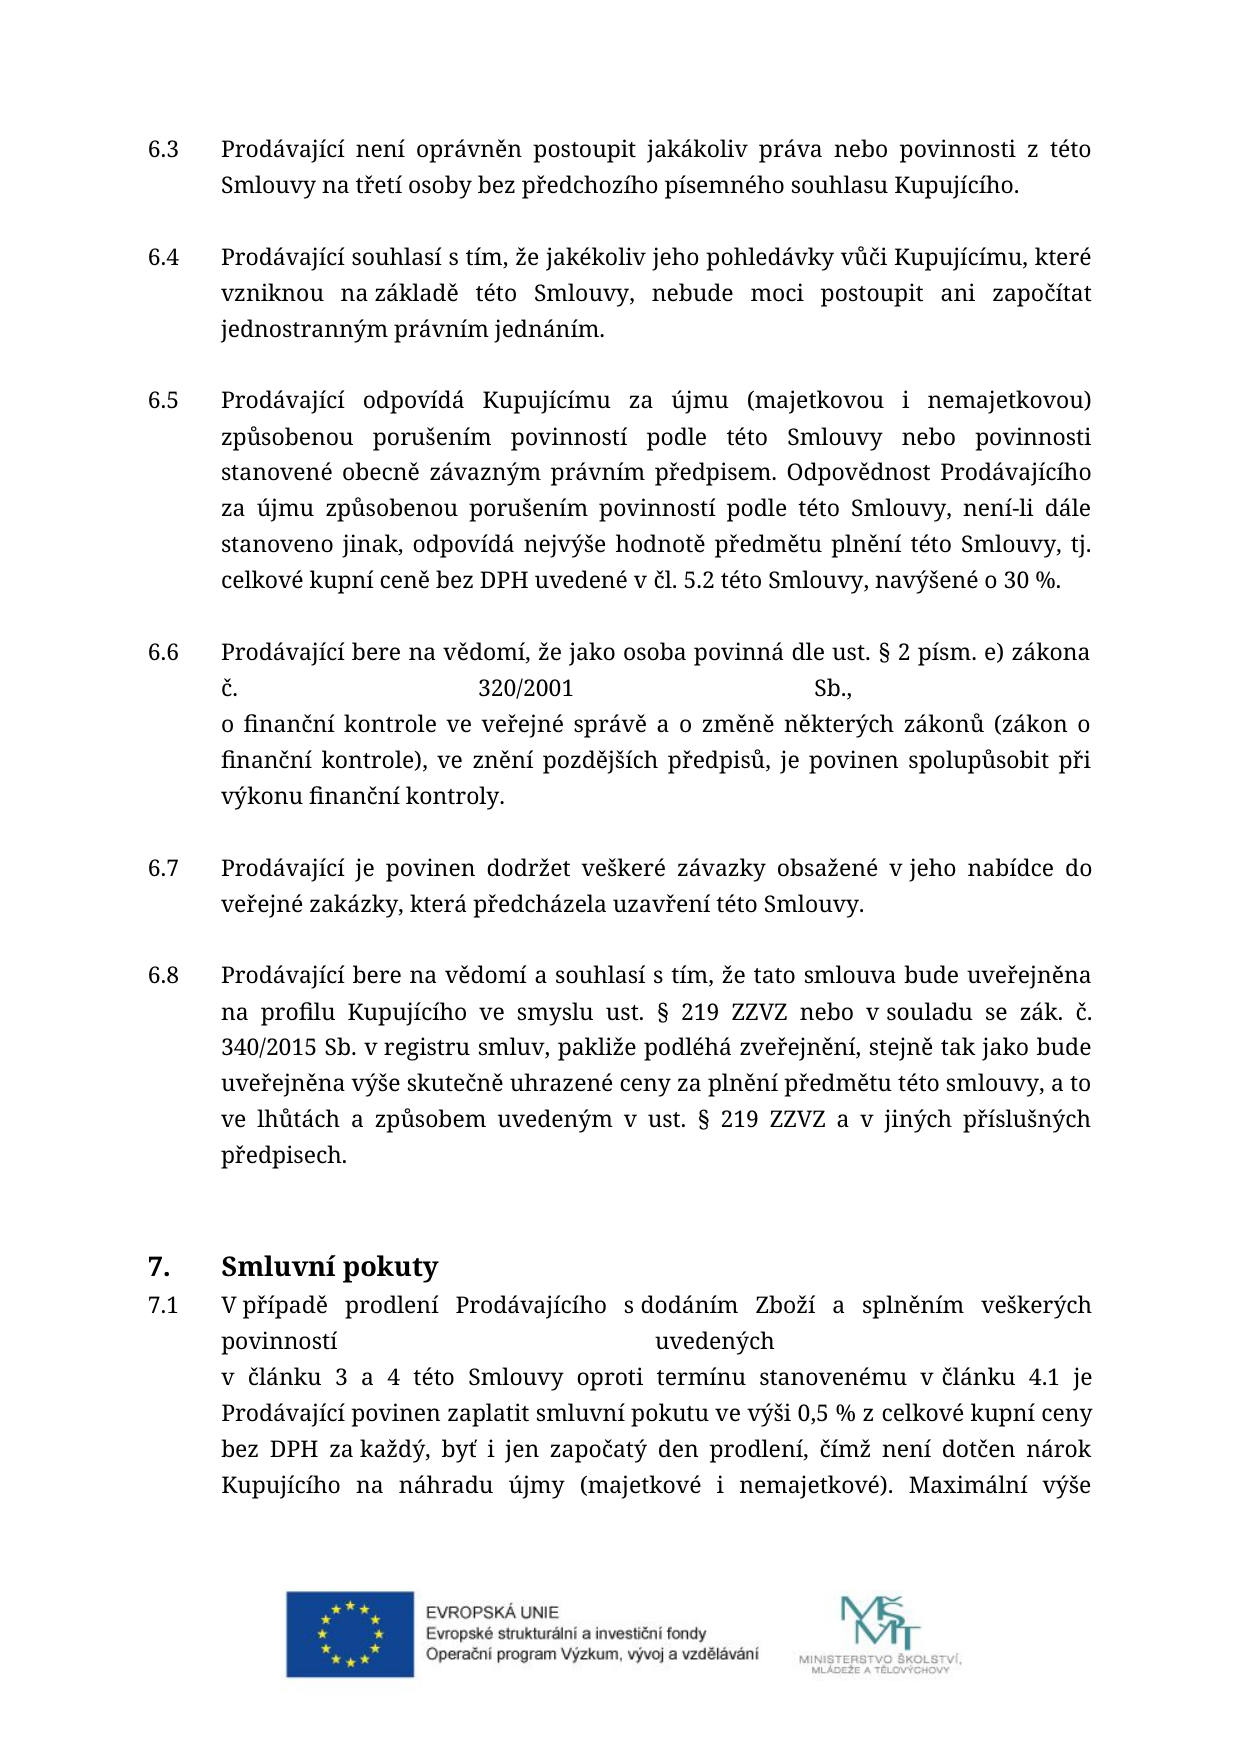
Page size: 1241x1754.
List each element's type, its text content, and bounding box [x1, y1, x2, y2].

text 6.3 Prodávající není oprávněn postoupit jakákoliv práva nebo povinnosti z této Smlouvy na třetí osoby bez předchozího písemného souhlasu Kupujícího. [148, 133, 1093, 200]
text 6.7 Prodávající je povinen dodržet veškeré závazky obsažené v jeho nabídce do veřejné zakázky, která předcházela uzavření této Smlouvy. [148, 852, 1093, 919]
text 7. Smluvní pokuty [148, 1247, 1093, 1284]
text 6.8 Prodávající bere na vědomí a souhlasí s tím, že tato smlouva bude uveřejněna na profilu Kupujícího ve smyslu ust. § 219 ZZVZ nebo v souladu se zák. č. 340/2015 Sb. v registru smluv, pakliže podléhá zveřejnění, stejně tak jako bude uveřejněna výše skutečně uhrazené ceny za plnění předmětu této smlouvy, a to ve lhůtách a způsobem uvedeným v ust. § 219 ZZVZ a v jiných příslušných předpisech. [148, 959, 1093, 1170]
text 6.5 Prodávající odpovídá Kupujícímu za újmu (majetkovou i nemajetkovou) způsobenou porušením povinností podle této Smlouvy nebo povinnosti stanovené obecně závazným právním předpisem. Odpovědnost Prodávajícího za újmu způsobenou porušením povinností podle této Smlouvy, není-li dále stanoveno jinak, odpovídá nejvýše hodnotě předmětu plnění této Smlouvy, tj. celkové kupní ceně bez DPH uvedené v čl. 5.2 této Smlouvy, navýšené o 30 %. [148, 384, 1093, 595]
text 6.6 Prodávající bere na vědomí, že jako osoba povinná dle ust. § 2 písm. e) zákona č. 320/2001 Sb., o finanční kontrole ve veřejné správě a o změně některých zákonů (zákon o finanční kontrole), ve znění pozdějších předpisů, je povinen spolupůsobit při výkonu finanční kontroly. [148, 636, 1093, 811]
picture [242, 1550, 999, 1720]
text 6.4 Prodávající souhlasí s tím, že jakékoliv jeho pohledávky vůči Kupujícímu, které vzniknou na základě této Smlouvy, nebude moci postoupit ani započítat jednostranným právním jednáním. [148, 241, 1093, 344]
